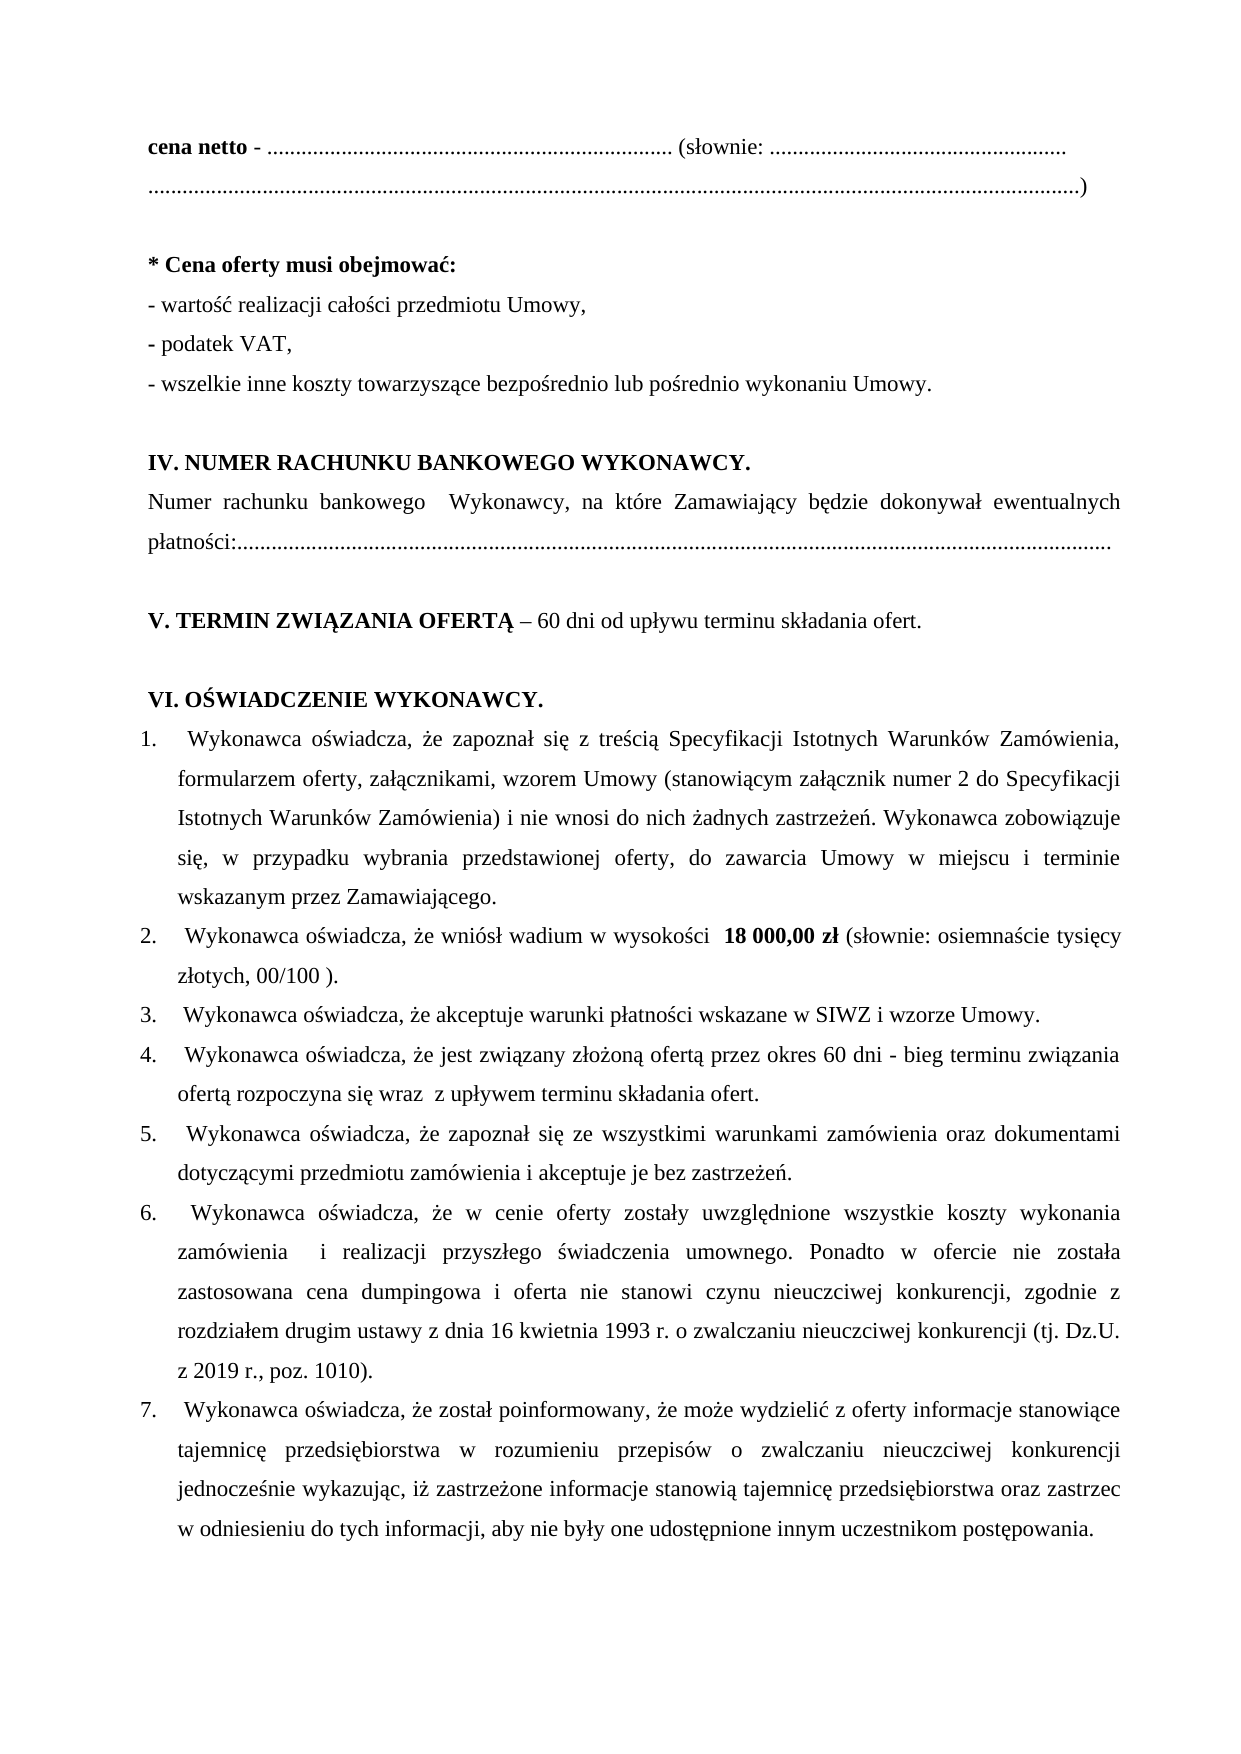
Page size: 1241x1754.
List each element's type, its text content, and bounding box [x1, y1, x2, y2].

list Wykonawca oświadcza, że akceptuje warunki płatności wskazane w SIWZ i wzorze Umowy. [140, 1001, 1122, 1028]
text * Cena oferty musi obejmować: [148, 251, 1122, 278]
list Wykonawca oświadcza, że zapoznał się ze wszystkimi warunkami zamówienia oraz dokumentami dotyczącymi przedmiotu zamówienia i akceptuje je bez zastrzeżeń. [140, 1120, 1122, 1186]
list Wykonawca oświadcza, że wniósł wadium w wysokości 18 000,00 zł (słownie: osiemnaście tysięcy złotych, 00/100 ). [140, 922, 1122, 988]
text VI. OŚWIADCZENIE WYKONAWCY. [148, 686, 1122, 712]
list Wykonawca oświadcza, że zapoznał się z treścią Specyfikacji Istotnych Warunków Zamówienia, formularzem oferty, załącznikami, wzorem Umowy (stanowiącym załącznik numer 2 do Specyfikacji Istotnych Warunków Zamówienia) i nie wnosi do nich żadnych zastrzeżeń. Wykonawca zobowiązuje się, w przypadku wybrania przedstawionej oferty, do zawarcia Umowy w miejscu i terminie wskazanym przez Zamawiającego. [140, 725, 1122, 909]
text Numer rachunku bankowego Wykonawcy, na które Zamawiający będzie dokonywał ewentualnych płatności:......................................................................................................................................................... [148, 488, 1122, 554]
list Wykonawca oświadcza, że w cenie oferty zostały uwzględnione wszystkie koszty wykonania zamówienia i realizacji przyszłego świadczenia umownego. Ponadto w ofercie nie została zastosowana cena dumpingowa i oferta nie stanowi czynu nieuczciwej konkurencji, zgodnie z rozdziałem drugim ustawy z dnia 16 kwietnia 1993 r. o zwalczaniu nieuczciwej konkurencji (tj. Dz.U. z 2019 r., poz. 1010). [140, 1199, 1122, 1383]
list Wykonawca oświadcza, że został poinformowany, że może wydzielić z oferty informacje stanowiące tajemnicę przedsiębiorstwa w rozumieniu przepisów o zwalczaniu nieuczciwej konkurencji jednocześnie wykazując, iż zastrzeżone informacje stanowią tajemnicę przedsiębiorstwa oraz zastrzec w odniesieniu do tych informacji, aby nie były one udostępnione innym uczestnikom postępowania. [140, 1396, 1122, 1541]
text - wszelkie inne koszty towarzyszące bezpośrednio lub pośrednio wykonaniu Umowy. [148, 370, 1122, 396]
text IV. NUMER RACHUNKU BANKOWEGO WYKONAWCY. [148, 449, 1122, 475]
text cena netto - ....................................................................... (słownie: .................................................... [148, 133, 1122, 159]
list Wykonawca oświadcza, że jest związany złożoną ofertą przez okres 60 dni - bieg terminu związania ofertą rozpoczyna się wraz z upływem terminu składania ofert. [140, 1041, 1122, 1107]
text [148, 172, 1122, 199]
text - podatek VAT, [148, 330, 1122, 357]
text - wartość realizacji całości przedmiotu Umowy, [148, 291, 1122, 317]
text V. TERMIN ZWIĄZANIA OFERTĄ – 60 dni od upływu terminu składania ofert. [148, 607, 1122, 633]
